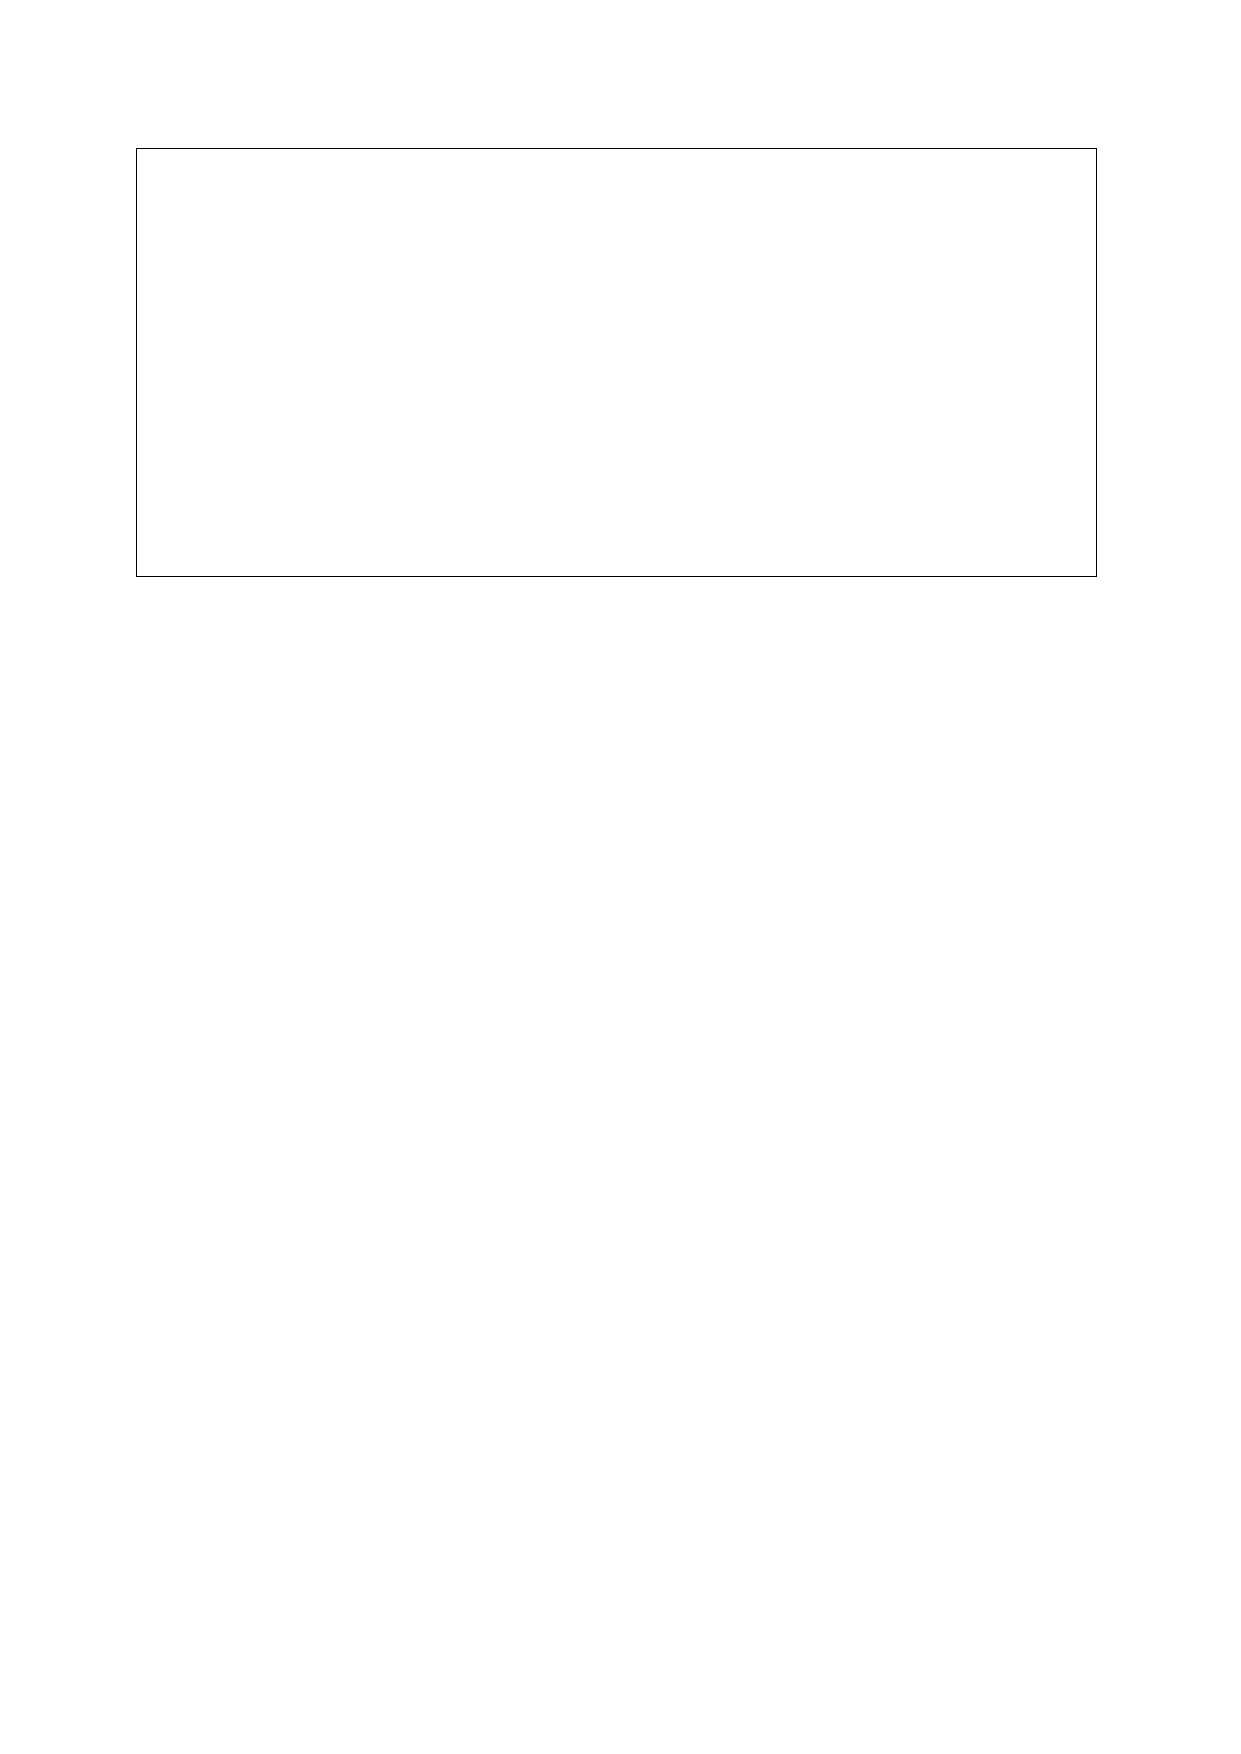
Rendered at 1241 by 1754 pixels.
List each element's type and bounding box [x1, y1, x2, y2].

table_header [137, 149, 1096, 576]
